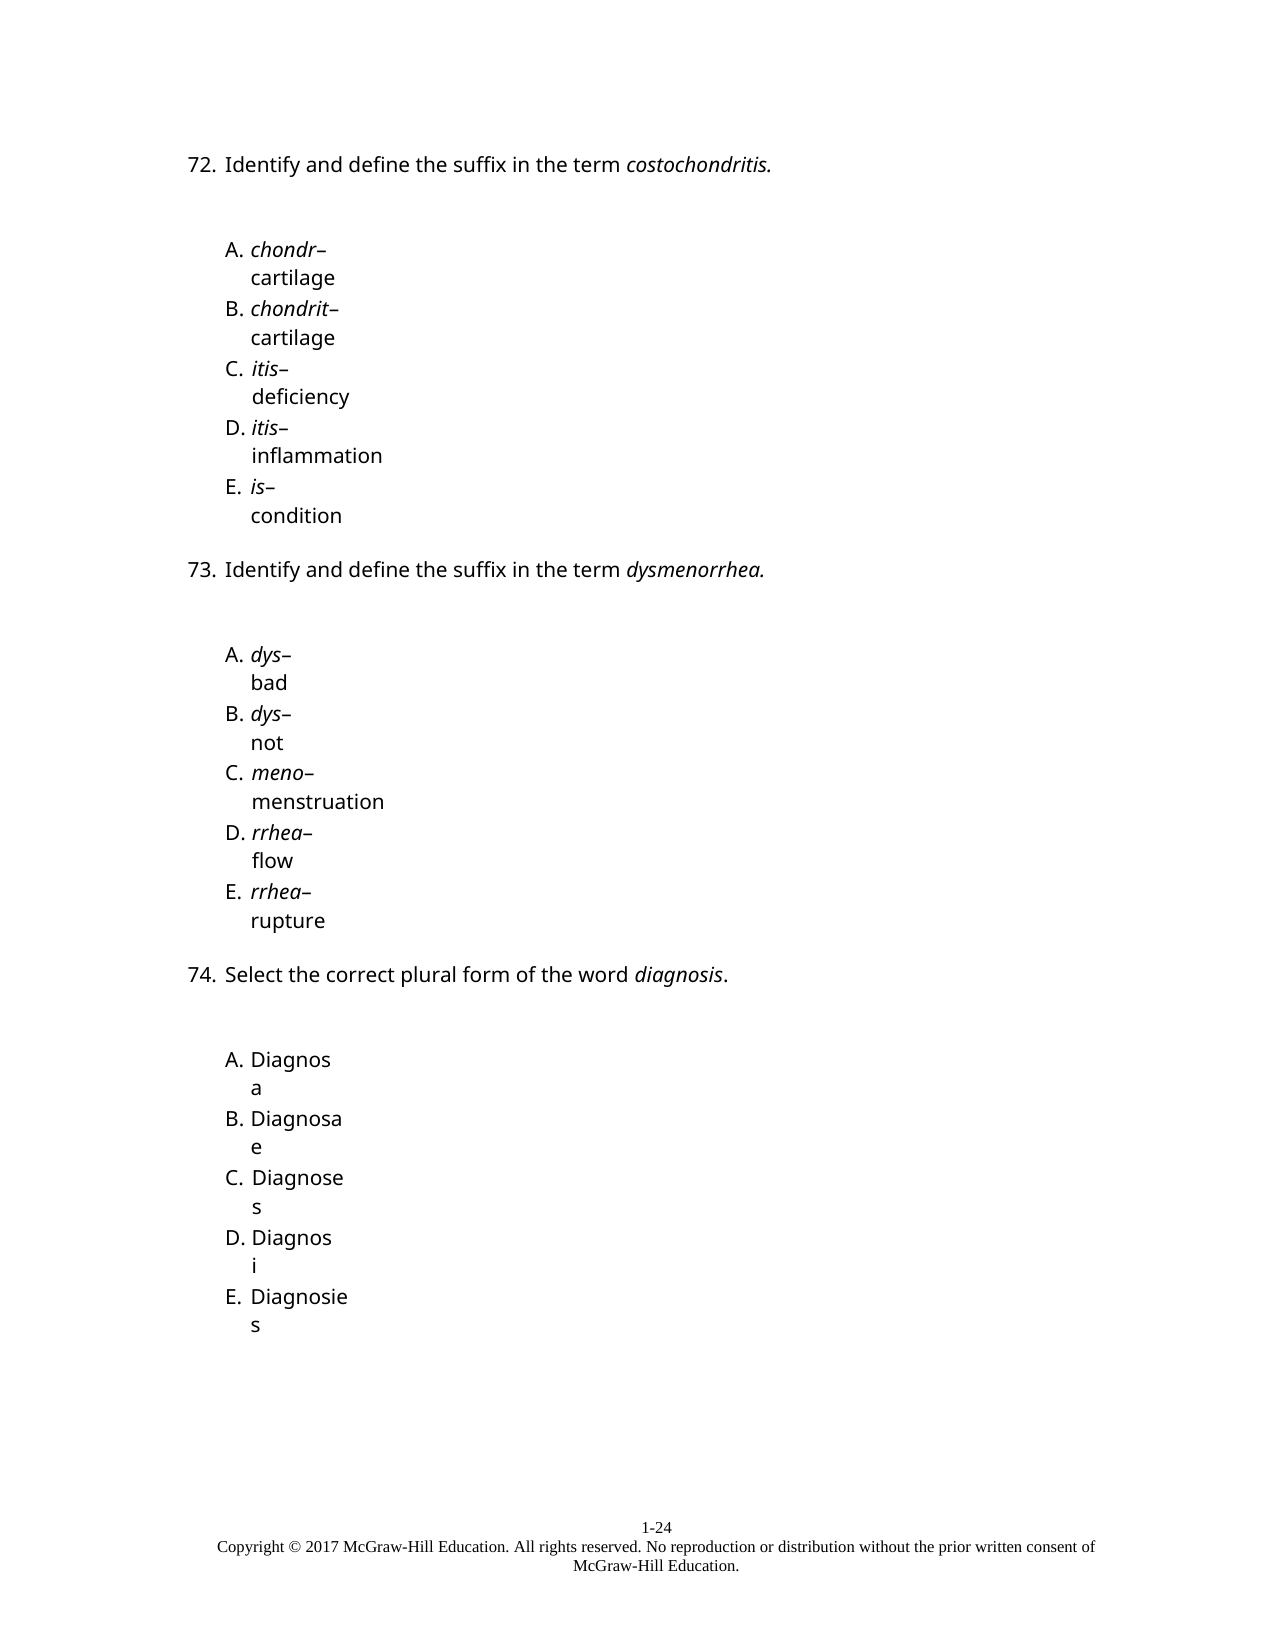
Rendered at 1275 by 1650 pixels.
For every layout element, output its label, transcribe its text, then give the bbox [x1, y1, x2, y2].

table_header 73. [188, 555, 225, 934]
table_header Select the correct plural form of the word diagnosis. [225, 960, 1125, 1339]
table_header Identify and define the suffix in the term dysmenorrhea. [225, 555, 1125, 934]
table_header Identify and define the suffix in the term costochondritis. [225, 150, 1125, 529]
table_header 72. [188, 150, 225, 529]
table_header 74. [188, 960, 225, 1339]
